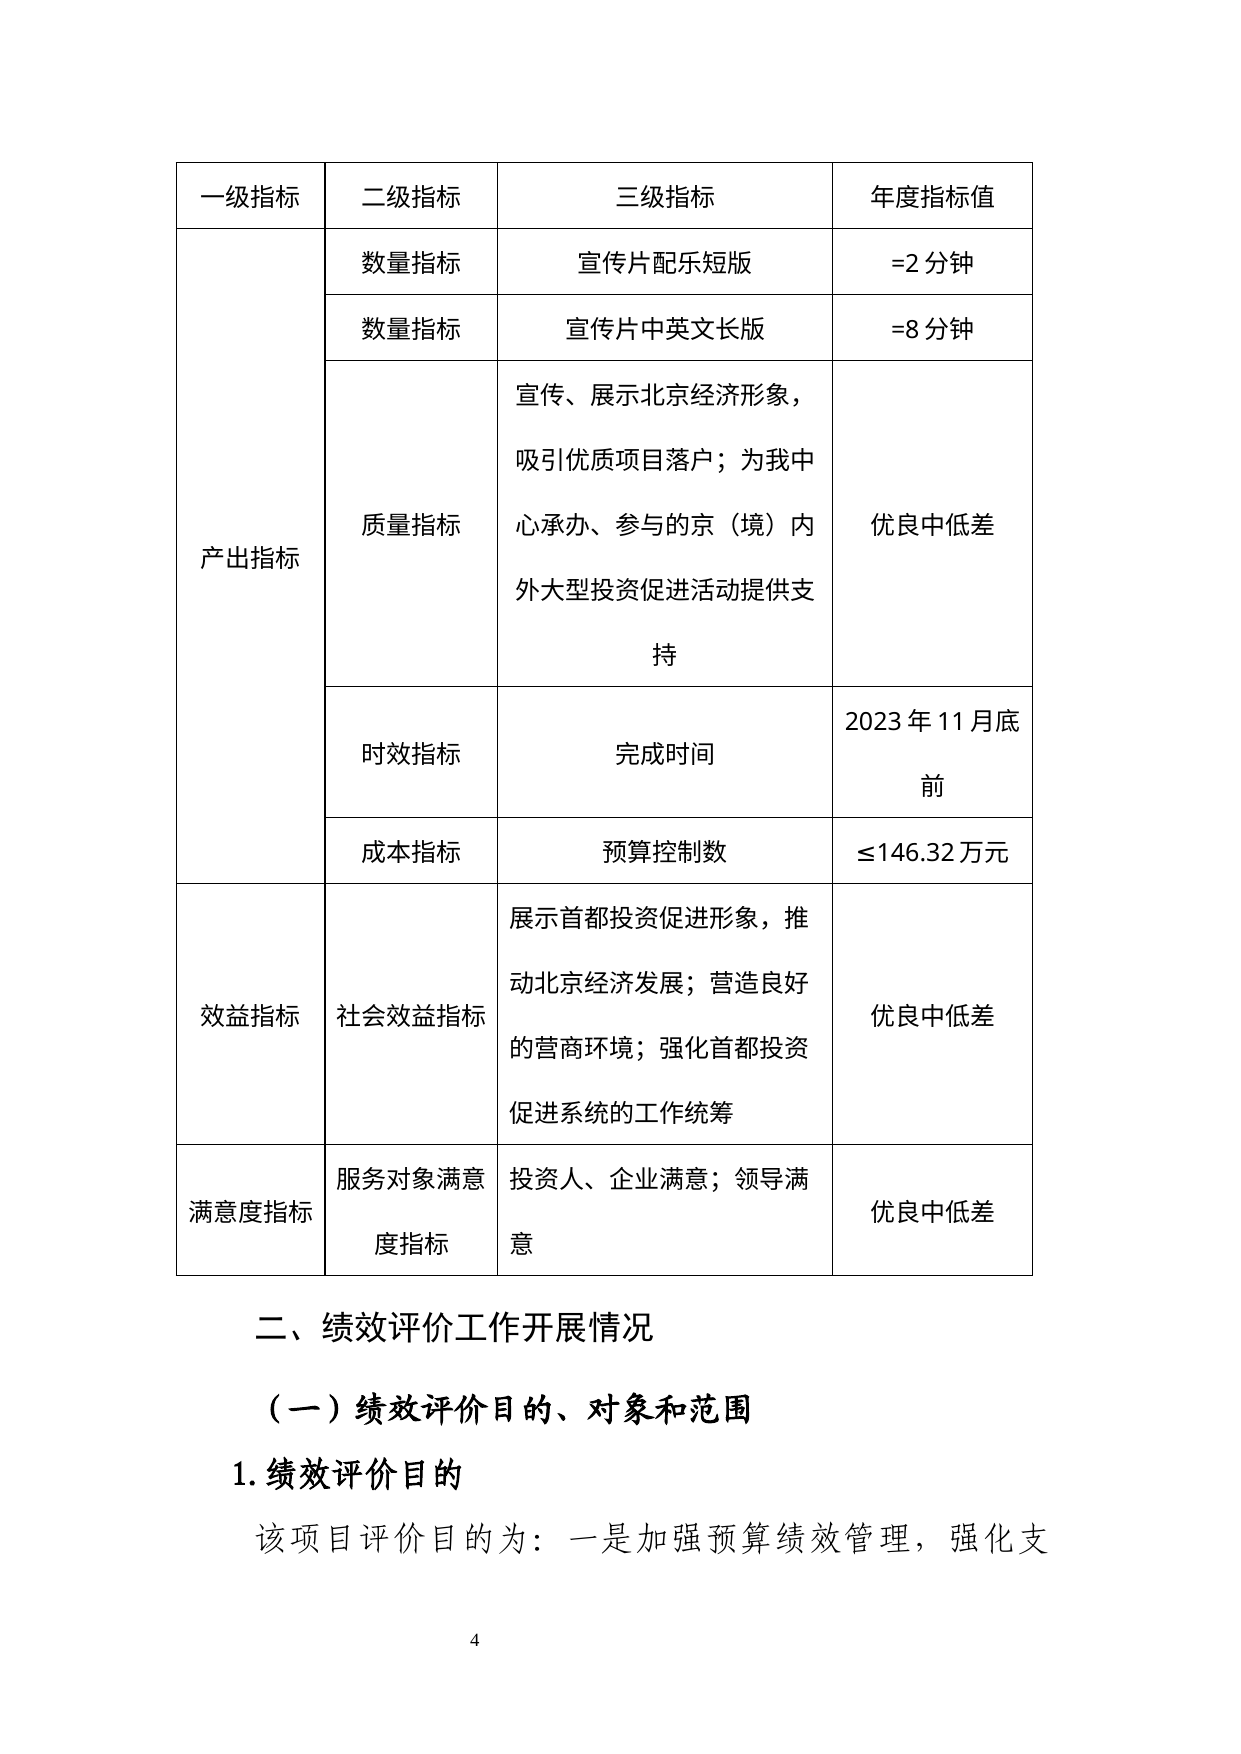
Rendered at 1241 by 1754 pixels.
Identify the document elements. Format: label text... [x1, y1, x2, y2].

table_cell ≤146.32万元 [833, 818, 1032, 883]
table_cell 展示首都投资促进形象，推动北京经济发展；营造良好的营商环境；强化首都投资促进系统的工作统筹 [498, 884, 832, 1144]
text 1.绩效评价目的 [187, 1439, 1053, 1504]
table_cell 完成时间 [498, 687, 832, 817]
table_cell 投资人、企业满意；领导满意 [498, 1145, 832, 1275]
table_cell =2分钟 [833, 229, 1032, 294]
text （一）绩效评价目的、对象和范围 [187, 1374, 1053, 1439]
table_cell 宣传片中英文长版 [498, 295, 832, 360]
table_cell 满意度指标 [177, 1145, 324, 1275]
table_cell 优良中低差 [833, 884, 1032, 1144]
table_header 二级指标 [326, 163, 497, 228]
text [187, 1504, 1053, 1569]
table_cell 优良中低差 [833, 1145, 1032, 1275]
table_cell 宣传片配乐短版 [498, 229, 832, 294]
table_cell 成本指标 [326, 818, 497, 883]
table_cell 质量指标 [326, 361, 497, 686]
table_cell 宣传、展示北京经济形象，吸引优质项目落户；为我中心承办、参与的京（境）内外大型投资促进活动提供支持 [498, 361, 832, 686]
table_cell 2023年11月底前 [833, 687, 1032, 817]
table_header 三级指标 [498, 163, 832, 228]
table_cell 效益指标 [177, 884, 324, 1144]
table_cell =8分钟 [833, 295, 1032, 360]
table_cell 产出指标 [177, 229, 324, 883]
text 二、绩效评价工作开展情况 [187, 1293, 1053, 1358]
table_header 年度指标值 [833, 163, 1032, 228]
table_cell 预算控制数 [498, 818, 832, 883]
table_cell 数量指标 [326, 295, 497, 360]
table_cell 数量指标 [326, 229, 497, 294]
table_header 一级指标 [177, 163, 324, 228]
table_cell 社会效益指标 [326, 884, 497, 1144]
table_cell 时效指标 [326, 687, 497, 817]
table_cell 优良中低差 [833, 361, 1032, 686]
table_cell 服务对象满意度指标 [326, 1145, 497, 1275]
